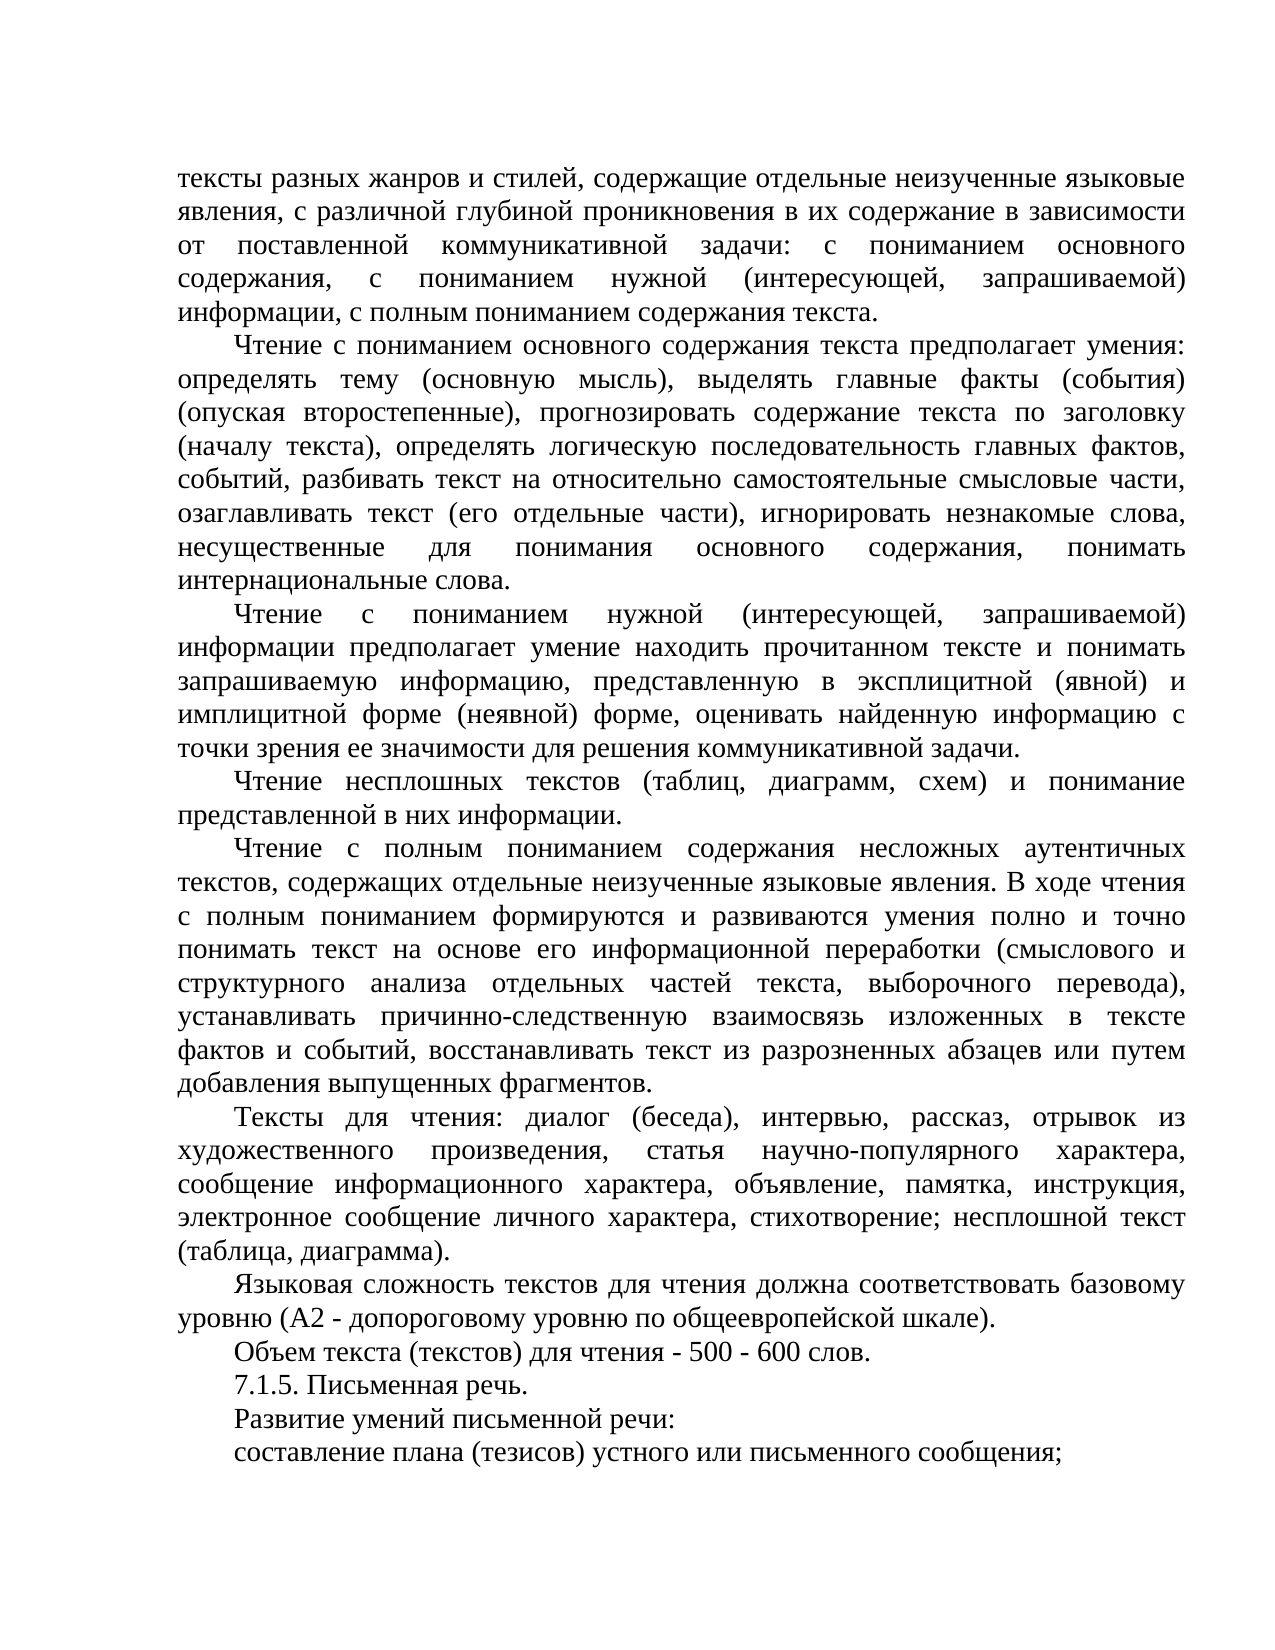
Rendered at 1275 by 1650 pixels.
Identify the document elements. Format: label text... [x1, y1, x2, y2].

text 7.1.5. Письменная речь. [177, 1367, 1186, 1401]
text Чтение с полным пониманием содержания несложных аутентичных текстов, содержащих отдельные неизученные языковые явления. В ходе чтения с полным пониманием формируются и развиваются умения полно и точно понимать текст на основе его информационной переработки (смыслового и структурного анализа отдельных частей текста, выборочного перевода), устанавливать причинно-следственную взаимосвязь изложенных в тексте фактов и событий, восстанавливать текст из разрозненных абзацев или путем добавления выпущенных фрагментов. [177, 831, 1186, 1099]
text Тексты для чтения: диалог (беседа), интервью, рассказ, отрывок из художественного произведения, статья научно-популярного характера, сообщение информационного характера, объявление, памятка, инструкция, электронное сообщение личного характера, стихотворение; несплошной текст (таблица, диаграмма). [177, 1099, 1186, 1267]
text Чтение с пониманием нужной (интересующей, запрашиваемой) информации предполагает умение находить прочитанном тексте и понимать запрашиваемую информацию, представленную в эксплицитной (явной) и имплицитной форме (неявной) форме, оценивать найденную информацию с точки зрения ее значимости для решения коммуникативной задачи. [177, 596, 1186, 763]
text Развитие умений письменной речи: [177, 1401, 1186, 1434]
text Объем текста (текстов) для чтения - 500 - 600 слов. [177, 1334, 1186, 1367]
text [177, 160, 1186, 327]
text Чтение несплошных текстов (таблиц, диаграмм, схем) и понимание представленной в них информации. [177, 763, 1186, 831]
text составление плана (тезисов) устного или письменного сообщения; [177, 1434, 1186, 1468]
text Чтение с пониманием основного содержания текста предполагает умения: определять тему (основную мысль), выделять главные факты (события) (опуская второстепенные), прогнозировать содержание текста по заголовку (началу текста), определять логическую последовательность главных фактов, событий, разбивать текст на относительно самостоятельные смысловые части, озаглавливать текст (его отдельные части), игнорировать незнакомые слова, несущественные для понимания основного содержания, понимать интернациональные слова. [177, 327, 1186, 596]
text Языковая сложность текстов для чтения должна соответствовать базовому уровню (A2 - допороговому уровню по общеевропейской шкале). [177, 1267, 1186, 1334]
